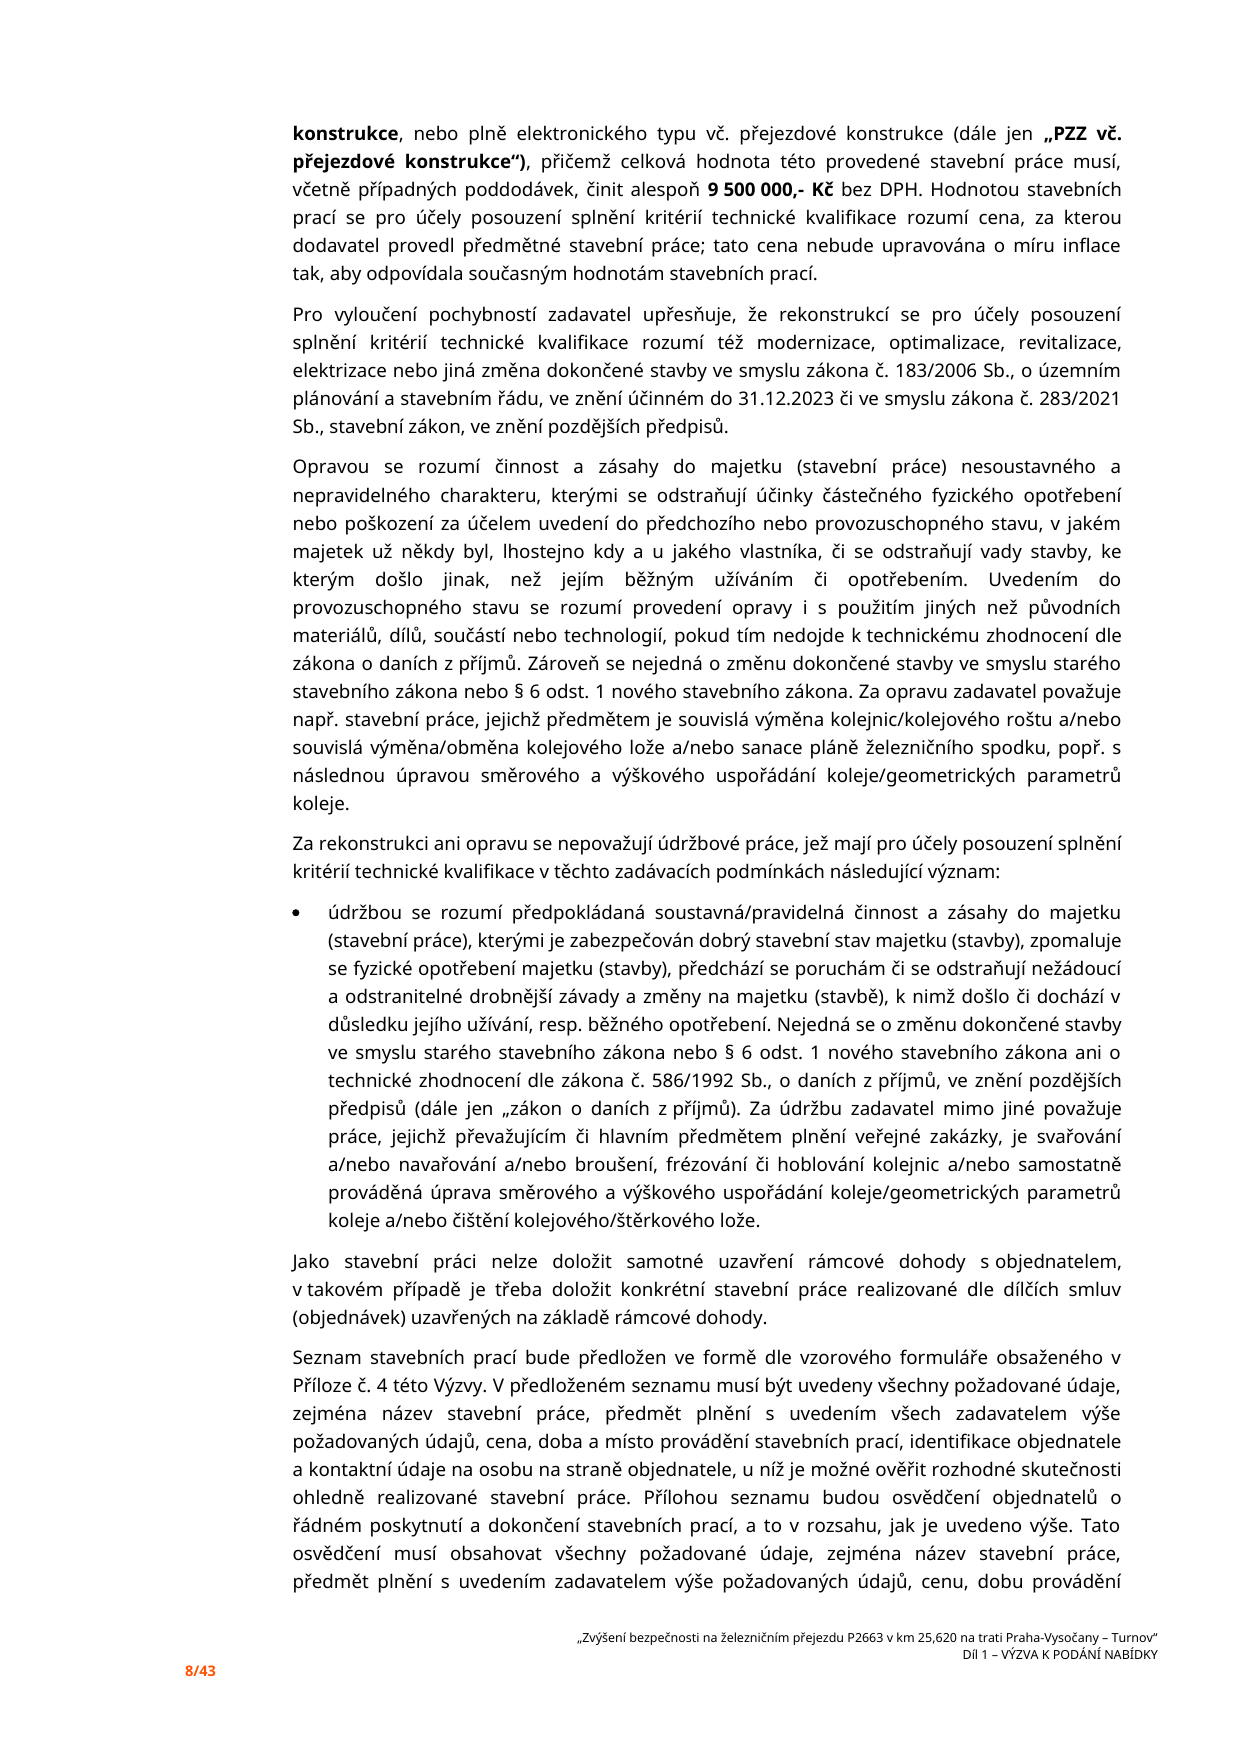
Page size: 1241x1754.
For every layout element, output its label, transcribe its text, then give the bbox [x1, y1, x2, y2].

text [292, 121, 1122, 286]
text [292, 1344, 1122, 1594]
text údržbou se rozumí předpokládaná soustavná/pravidelná činnost a zásahy do majetku (stavební práce), kterými je zabezpečován dobrý stavební stav majetku (stavby), zpomaluje se fyzické opotřebení majetku (stavby), předchází se poruchám či se odstraňují nežádoucí a odstranitelné drobnější závady a změny na majetku (stavbě), k nimž došlo či dochází v důsledku jejího užívání, resp. běžného opotřebení. Nejedná se o změnu dokončené stavby ve smyslu starého stavebního zákona nebo § 6 odst. 1 nového stavebního zákona ani o technické zhodnocení dle zákona č. 586/1992 Sb., o daních z příjmů, ve znění pozdějších předpisů (dále jen „zákon o daních z příjmů). Za údržbu zadavatel mimo jiné považuje práce, jejichž převažujícím či hlavním předmětem plnění veřejné zakázky, je svařování a/nebo navařování a/nebo broušení, frézování či hoblování kolejnic a/nebo samostatně prováděná úprava směrového a výškového uspořádání koleje/geometrických parametrů koleje a/nebo čištění kolejového/štěrkového lože. [292, 899, 1122, 1233]
text Pro vyloučení pochybností zadavatel upřesňuje, že rekonstrukcí se pro účely posouzení splnění kritérií technické kvalifikace rozumí též modernizace, optimalizace, revitalizace, elektrizace nebo jiná změna dokončené stavby ve smyslu zákona č. 183/2006 Sb., o územním plánování a stavebním řádu, ve znění účinném do 31.12.2023 či ve smyslu zákona č. 283/2021 Sb., stavební zákon, ve znění pozdějších předpisů. [292, 301, 1122, 439]
text Opravou se rozumí činnost a zásahy do majetku (stavební práce) nesoustavného a nepravidelného charakteru, kterými se odstraňují účinky částečného fyzického opotřebení nebo poškození za účelem uvedení do předchozího nebo provozuschopného stavu, v jakém majetek už někdy byl, lhostejno kdy a u jakého vlastníka, či se odstraňují vady stavby, ke kterým došlo jinak, než jejím běžným užíváním či opotřebením. Uvedením do provozuschopného stavu se rozumí provedení opravy i s použitím jiných než původních materiálů, dílů, součástí nebo technologií, pokud tím nedojde k technickému zhodnocení dle zákona o daních z příjmů. Zároveň se nejedná o změnu dokončené stavby ve smyslu starého stavebního zákona nebo § 6 odst. 1 nového stavebního zákona. Za opravu zadavatel považuje např. stavební práce, jejichž předmětem je souvislá výměna kolejnic/kolejového roštu a/nebo souvislá výměna/obměna kolejového lože a/nebo sanace pláně železničního spodku, popř. s následnou úpravou směrového a výškového uspořádání koleje/geometrických parametrů koleje. [292, 454, 1122, 816]
text Jako stavební práci nelze doložit samotné uzavření rámcové dohody s objednatelem, v takovém případě je třeba doložit konkrétní stavební práce realizované dle dílčích smluv (objednávek) uzavřených na základě rámcové dohody. [292, 1248, 1122, 1329]
text Za rekonstrukci ani opravu se nepovažují údržbové práce, jež mají pro účely posouzení splnění kritérií technické kvalifikace v těchto zadávacích podmínkách následující význam: [292, 831, 1122, 884]
